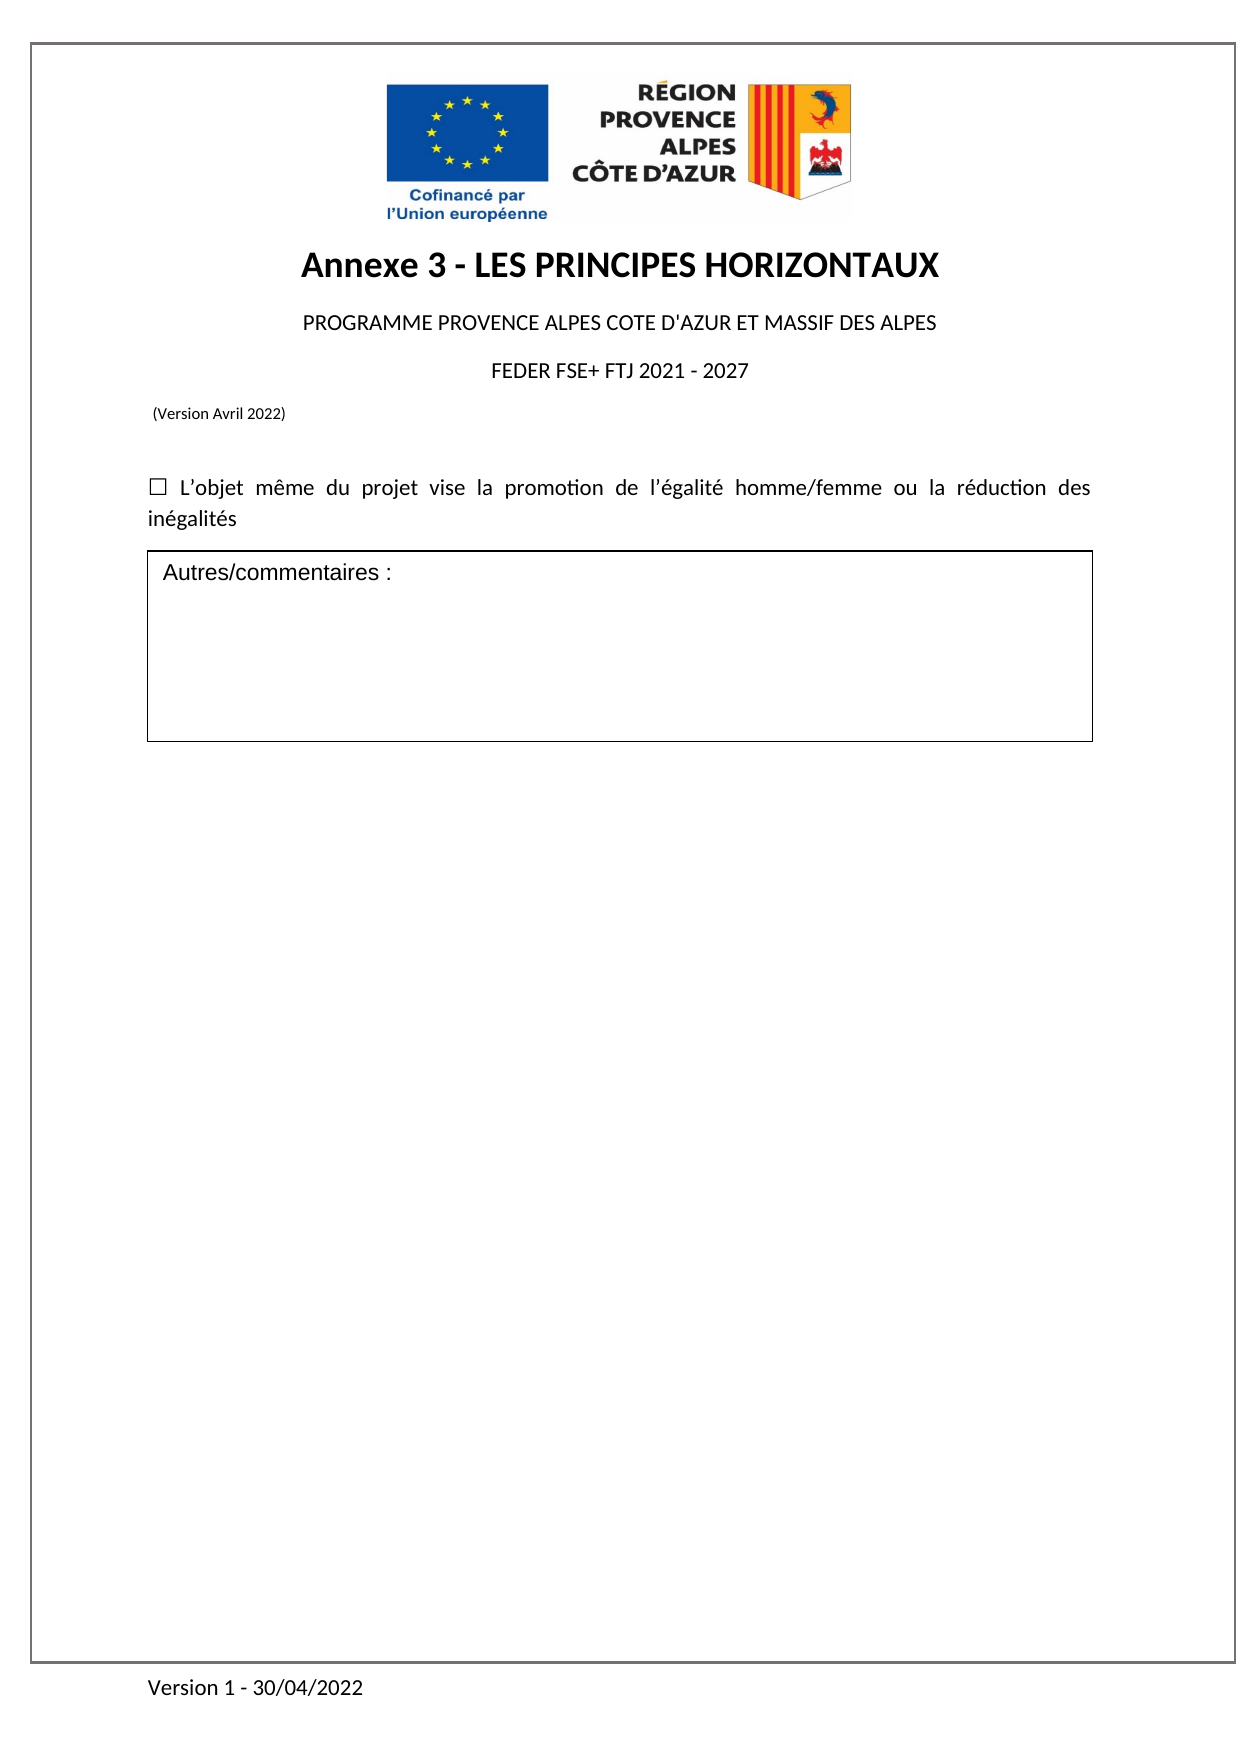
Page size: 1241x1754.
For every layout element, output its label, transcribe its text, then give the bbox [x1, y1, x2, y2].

picture [386, 73, 854, 222]
text L’objet même du projet vise la promotion de l’égalité homme/femme ou la réduction des inégalités [148, 471, 1092, 532]
